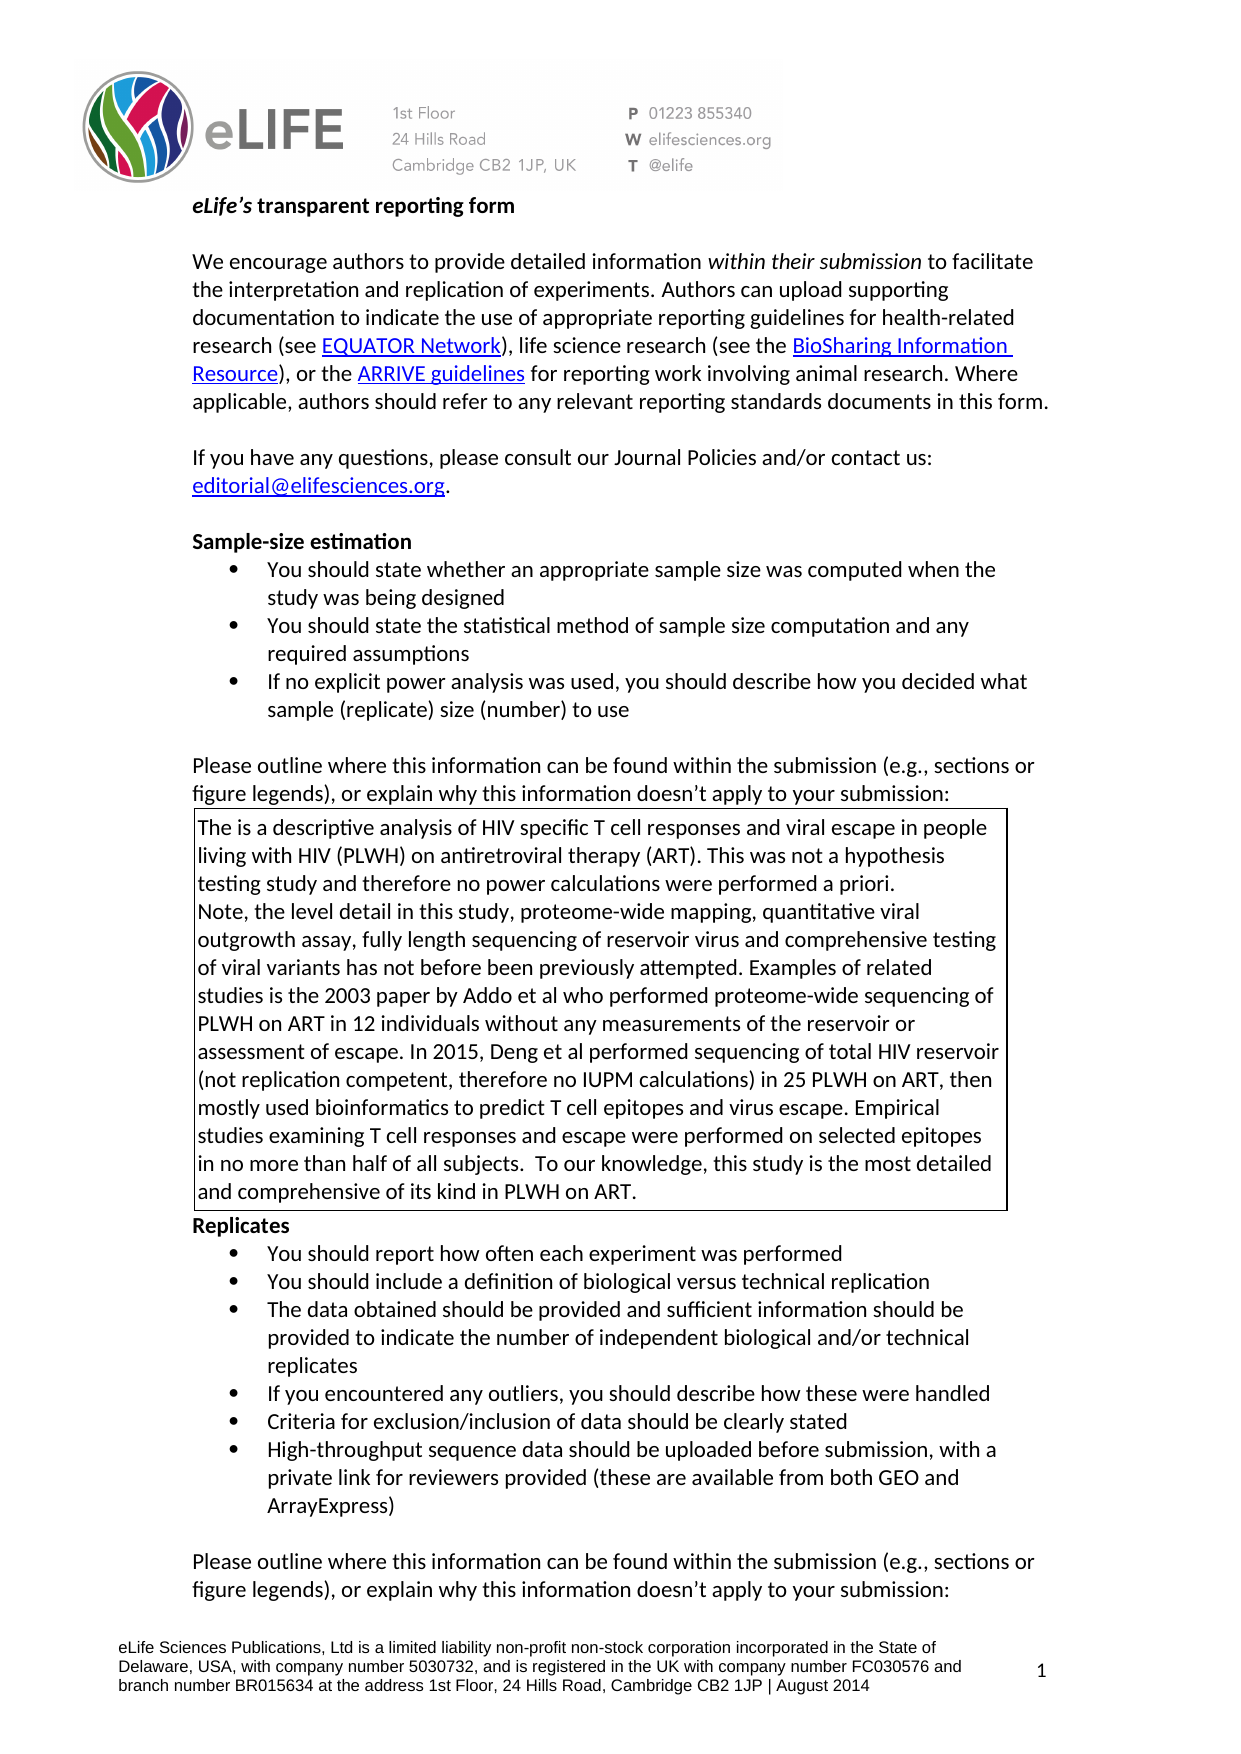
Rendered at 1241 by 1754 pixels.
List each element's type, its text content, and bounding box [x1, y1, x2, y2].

text Please outline where this information can be found within the submission (e.g., sections or figure legends), or explain why this information doesn’t apply to your submission: [192, 1547, 1053, 1603]
list If you encountered any outliers, you should describe how these were handled [229, 1379, 1053, 1407]
text If you have any questions, please consult our Journal Policies and/or contact us: editorial@elifesciences.org. [192, 443, 1053, 499]
list You should report how often each experiment was performed [229, 1239, 1053, 1267]
list You should state the statistical method of sample size computation and any required assumptions [229, 611, 1053, 667]
list The data obtained should be provided and sufficient information should be provided to indicate the number of independent biological and/or technical replicates [229, 1295, 1053, 1379]
text The is a descriptive analysis of HIV specific T cell responses and viral escape in people living with HIV (PLWH) on antiretroviral therapy (ART). This was not a hypothesis testing study and therefore no power calculations were performed a priori. [195, 811, 1006, 897]
text Sample-size estimation [192, 527, 1053, 555]
text Note, the level detail in this study, proteome-wide mapping, quantitative viral outgrowth assay, fully length sequencing of reservoir virus and comprehensive testing of viral variants has not before been previously attempted. Examples of related studies is the 2003 paper by Addo et al who performed proteome-wide sequencing of PLWH on ART in 12 individuals without any measurements of the reservoir or assessment of escape. In 2015, Deng et al performed sequencing of total HIV reservoir (not replication competent, therefore no IUPM calculations) in 25 PLWH on ART, then mostly used bioinformatics to predict T cell epitopes and virus escape. Empirical studies examining T cell responses and escape were performed on selected epitopes in no more than half of all subjects. To our knowledge, this study is the most detailed and comprehensive of its kind in PLWH on ART. [195, 897, 1006, 1207]
list If no explicit power analysis was used, you should describe how you decided what sample (replicate) size (number) to use [229, 667, 1053, 723]
list You should include a definition of biological versus technical replication [229, 1267, 1053, 1295]
text Please outline where this information can be found within the submission (e.g., sections or figure legends), or explain why this information doesn’t apply to your submission: [192, 751, 1053, 807]
text eLife’s transparent reporting form [192, 191, 1053, 219]
list You should state whether an appropriate sample size was computed when the study was being designed [229, 555, 1053, 611]
picture [73, 59, 784, 191]
list Criteria for exclusion/inclusion of data should be clearly stated [229, 1407, 1053, 1435]
text Replicates [192, 835, 1053, 1239]
text We encourage authors to provide detailed information within their submission to facilitate the interpretation and replication of experiments. Authors can upload supporting documentation to indicate the use of appropriate reporting guidelines for health-related research (see EQUATOR Network), life science research (see the BioSharing Information Resource), or the ARRIVE guidelines for reporting work involving animal research. Where applicable, authors should refer to any relevant reporting standards documents in this form. [192, 247, 1053, 415]
list High-throughput sequence data should be uploaded before submission, with a private link for reviewers provided (these are available from both GEO and ArrayExpress) [229, 1435, 1053, 1519]
